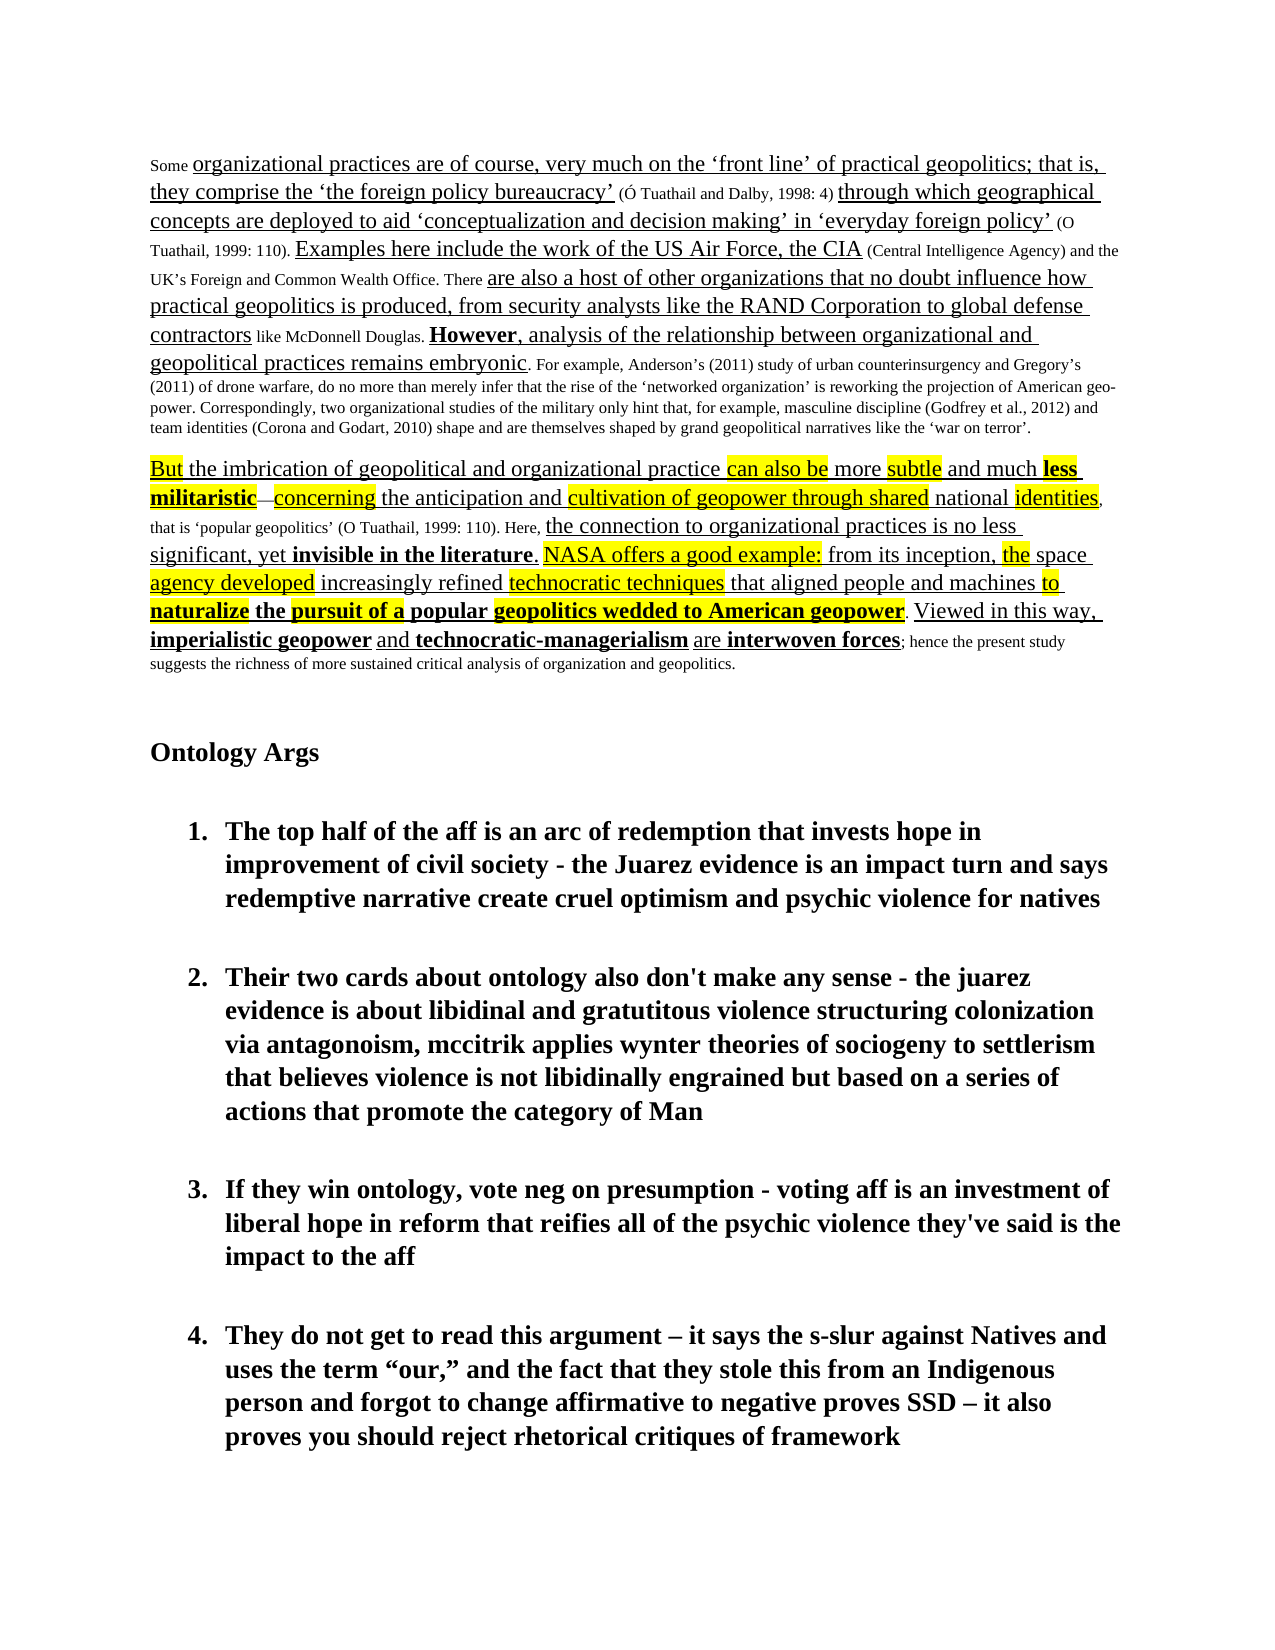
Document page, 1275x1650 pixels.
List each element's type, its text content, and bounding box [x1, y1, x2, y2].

subtitle If they win ontology, vote neg on presumption - voting aff is an investment of liberal hope in reform that reifies all of the psychic violence they've said is the impact to the aff [187, 1173, 1125, 1272]
text Some organizational practices are of course, very much on the ‘front line’ of practical geopolitics; that is, they comprise the ‘the foreign policy bureaucracy’ (Ó Tuathail and Dalby, 1998: 4) through which geographical concepts are deployed to aid ‘conceptualization and decision making’ in ‘everyday foreign policy’ (O Tuathail, 1999: 110). Examples here include the work of the US Air Force, the CIA (Central Intelligence Agency) and the UK’s Foreign and Common Wealth Office. There are also a host of other organizations that no doubt influence how practical geopolitics is produced, from security analysts like the RAND Corporation to global defense contractors like McDonnell Douglas. However, analysis of the relationship between organizational and geopolitical practices remains embryonic. For example, Anderson’s (2011) study of urban counterinsurgency and Gregory’s (2011) of drone warfare, do no more than merely infer that the rise of the ‘networked organization’ is reworking the projection of American geo-power. Correspondingly, two organizational studies of the military only hint that, for example, masculine discipline (Godfrey et al., 2012) and team identities (Corona and Godart, 2010) shape and are themselves shaped by grand geopolitical narratives like the ‘war on terror’. [150, 150, 1125, 437]
text But the imbrication of geopolitical and organizational practice can also be more subtle and much less militaristic—concerning the anticipation and cultivation of geopower through shared national identities, that is ‘popular geopolitics’ (O Tuathail, 1999: 110). Here, the connection to organizational practices is no less significant, yet invisible in the literature. NASA offers a good example: from its inception, the space agency developed increasingly refined technocratic techniques that aligned people and machines to naturalize the pursuit of a popular geopolitics wedded to American geopower. Viewed in this way, imperialistic geopower and technocratic-managerialism are interwoven forces; hence the present study suggests the richness of more sustained critical analysis of organization and geopolitics. [150, 455, 1125, 673]
subtitle The top half of the aff is an arc of redemption that invests hope in improvement of civil society - the Juarez evidence is an impact turn and says redemptive narrative create cruel optimism and psychic violence for natives [187, 815, 1125, 913]
subtitle Their two cards about ontology also don't make any sense - the juarez evidence is about libidinal and gratutitous violence structuring colonization via antagonoism, mccitrik applies wynter theories of sociogeny to settlerism that believes violence is not libidinally engrained but based on a series of actions that promote the category of Man [187, 961, 1125, 1126]
subtitle They do not get to read this argument – it says the s-slur against Natives and uses the term “our,” and the fact that they stole this from an Indigenous person and forgot to change affirmative to negative proves SSD – it also proves you should reject rhetorical critiques of framework [187, 1319, 1125, 1451]
subtitle Ontology Args [150, 736, 1125, 767]
